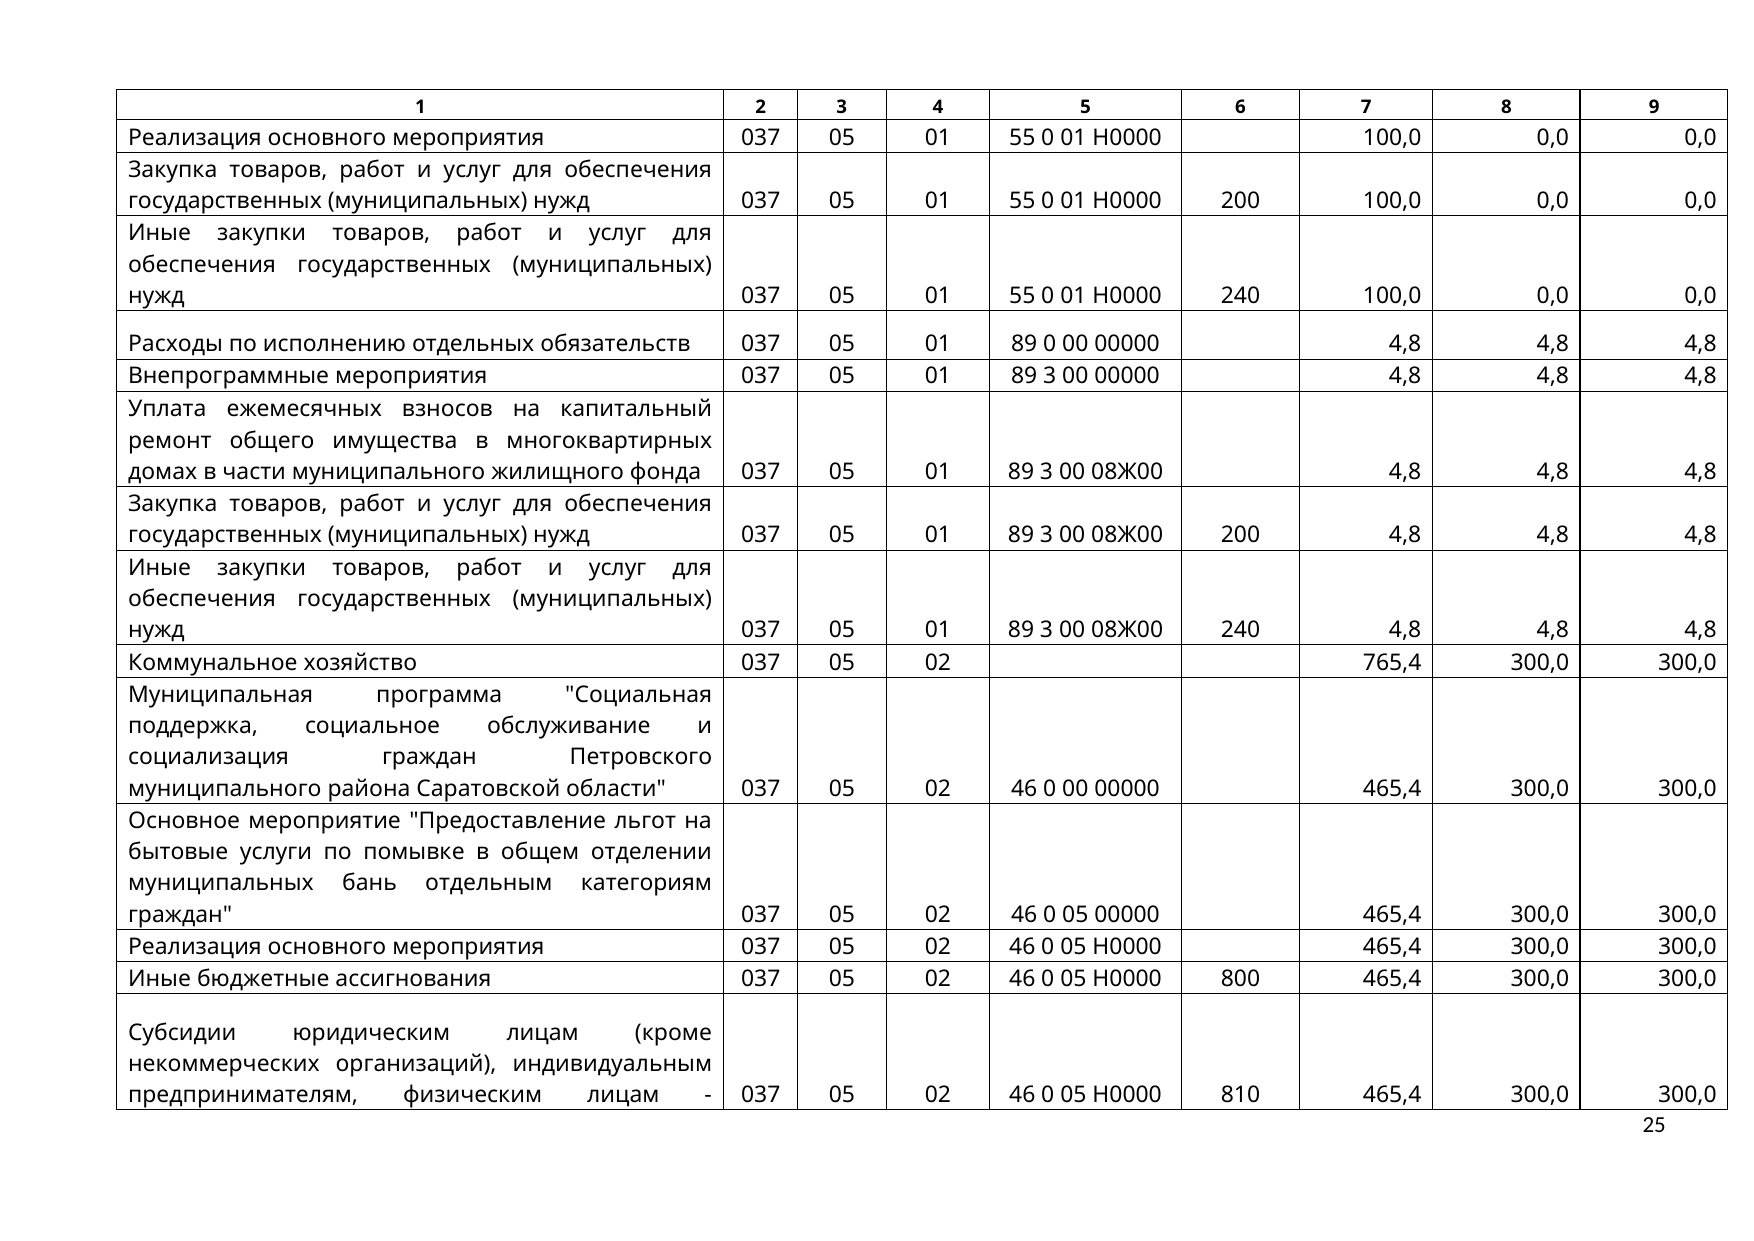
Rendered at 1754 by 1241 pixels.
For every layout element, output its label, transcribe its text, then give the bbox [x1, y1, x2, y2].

table_header 2 [724, 90, 797, 119]
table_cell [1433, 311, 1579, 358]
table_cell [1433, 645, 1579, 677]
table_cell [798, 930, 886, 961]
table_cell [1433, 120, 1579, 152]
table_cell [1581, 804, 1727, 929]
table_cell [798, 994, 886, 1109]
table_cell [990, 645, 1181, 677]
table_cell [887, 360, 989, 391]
table_header 7 [1300, 90, 1432, 119]
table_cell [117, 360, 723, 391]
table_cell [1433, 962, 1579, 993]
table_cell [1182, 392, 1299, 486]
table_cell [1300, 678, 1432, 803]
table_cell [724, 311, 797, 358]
table_header 8 [1433, 90, 1579, 119]
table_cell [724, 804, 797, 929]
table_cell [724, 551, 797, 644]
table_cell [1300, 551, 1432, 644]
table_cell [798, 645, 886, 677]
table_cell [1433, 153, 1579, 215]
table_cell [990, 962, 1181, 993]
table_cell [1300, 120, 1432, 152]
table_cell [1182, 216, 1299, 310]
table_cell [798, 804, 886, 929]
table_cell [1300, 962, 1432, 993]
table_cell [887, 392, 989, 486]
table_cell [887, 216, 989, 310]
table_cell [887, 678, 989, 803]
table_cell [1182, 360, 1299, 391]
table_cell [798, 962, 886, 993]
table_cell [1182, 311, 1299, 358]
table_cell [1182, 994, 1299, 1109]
table_header 3 [798, 90, 886, 119]
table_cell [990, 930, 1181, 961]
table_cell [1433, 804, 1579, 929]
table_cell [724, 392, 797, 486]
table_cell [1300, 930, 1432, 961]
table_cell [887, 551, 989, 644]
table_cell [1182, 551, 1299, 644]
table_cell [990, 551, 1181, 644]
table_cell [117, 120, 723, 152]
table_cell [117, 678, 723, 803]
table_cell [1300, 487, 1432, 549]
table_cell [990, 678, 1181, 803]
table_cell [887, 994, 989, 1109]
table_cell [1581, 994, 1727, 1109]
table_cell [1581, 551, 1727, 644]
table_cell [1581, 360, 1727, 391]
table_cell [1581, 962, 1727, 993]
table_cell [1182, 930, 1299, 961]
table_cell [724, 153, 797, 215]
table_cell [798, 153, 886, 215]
table_header 6 [1182, 90, 1299, 119]
table_header 9 [1581, 90, 1727, 119]
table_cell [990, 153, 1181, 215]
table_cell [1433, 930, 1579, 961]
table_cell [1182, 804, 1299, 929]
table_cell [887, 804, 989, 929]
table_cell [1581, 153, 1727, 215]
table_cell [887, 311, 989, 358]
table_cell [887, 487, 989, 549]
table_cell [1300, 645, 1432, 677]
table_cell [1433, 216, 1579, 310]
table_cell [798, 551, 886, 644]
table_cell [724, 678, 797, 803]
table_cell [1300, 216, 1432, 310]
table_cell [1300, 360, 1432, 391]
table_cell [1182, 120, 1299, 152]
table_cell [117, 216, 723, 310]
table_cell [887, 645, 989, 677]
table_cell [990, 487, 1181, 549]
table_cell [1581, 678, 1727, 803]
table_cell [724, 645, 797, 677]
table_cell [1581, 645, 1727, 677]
table_header 1 [117, 90, 723, 119]
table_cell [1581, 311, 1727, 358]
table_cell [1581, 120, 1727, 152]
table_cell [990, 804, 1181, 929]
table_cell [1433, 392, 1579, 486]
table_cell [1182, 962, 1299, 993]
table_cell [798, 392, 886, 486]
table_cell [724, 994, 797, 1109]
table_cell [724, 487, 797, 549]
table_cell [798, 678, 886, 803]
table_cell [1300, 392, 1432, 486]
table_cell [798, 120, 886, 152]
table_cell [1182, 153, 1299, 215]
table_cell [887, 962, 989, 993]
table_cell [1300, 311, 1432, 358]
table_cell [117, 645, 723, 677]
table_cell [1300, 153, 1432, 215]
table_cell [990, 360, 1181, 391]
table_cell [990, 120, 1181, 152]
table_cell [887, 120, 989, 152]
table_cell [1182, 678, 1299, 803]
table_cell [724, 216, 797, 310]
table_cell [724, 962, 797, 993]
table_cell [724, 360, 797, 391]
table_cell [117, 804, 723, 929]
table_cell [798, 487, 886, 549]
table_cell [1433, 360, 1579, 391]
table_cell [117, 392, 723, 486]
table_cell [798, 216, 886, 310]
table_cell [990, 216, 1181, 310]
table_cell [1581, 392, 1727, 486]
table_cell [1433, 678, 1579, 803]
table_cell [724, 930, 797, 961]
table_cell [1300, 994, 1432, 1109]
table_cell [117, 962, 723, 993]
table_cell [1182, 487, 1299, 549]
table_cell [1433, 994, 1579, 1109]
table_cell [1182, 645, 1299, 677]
table_header 4 [887, 90, 989, 119]
table_header 5 [990, 90, 1181, 119]
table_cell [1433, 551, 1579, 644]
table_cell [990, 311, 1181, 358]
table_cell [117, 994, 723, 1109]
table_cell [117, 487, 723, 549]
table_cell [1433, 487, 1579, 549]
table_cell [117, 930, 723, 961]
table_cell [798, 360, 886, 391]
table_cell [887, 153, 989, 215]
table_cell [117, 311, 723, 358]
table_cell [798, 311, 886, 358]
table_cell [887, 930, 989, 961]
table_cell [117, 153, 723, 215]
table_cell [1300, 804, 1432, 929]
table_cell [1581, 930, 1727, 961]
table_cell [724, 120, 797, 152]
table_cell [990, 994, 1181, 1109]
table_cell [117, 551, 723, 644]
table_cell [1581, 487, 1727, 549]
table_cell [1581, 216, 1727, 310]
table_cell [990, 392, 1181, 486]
